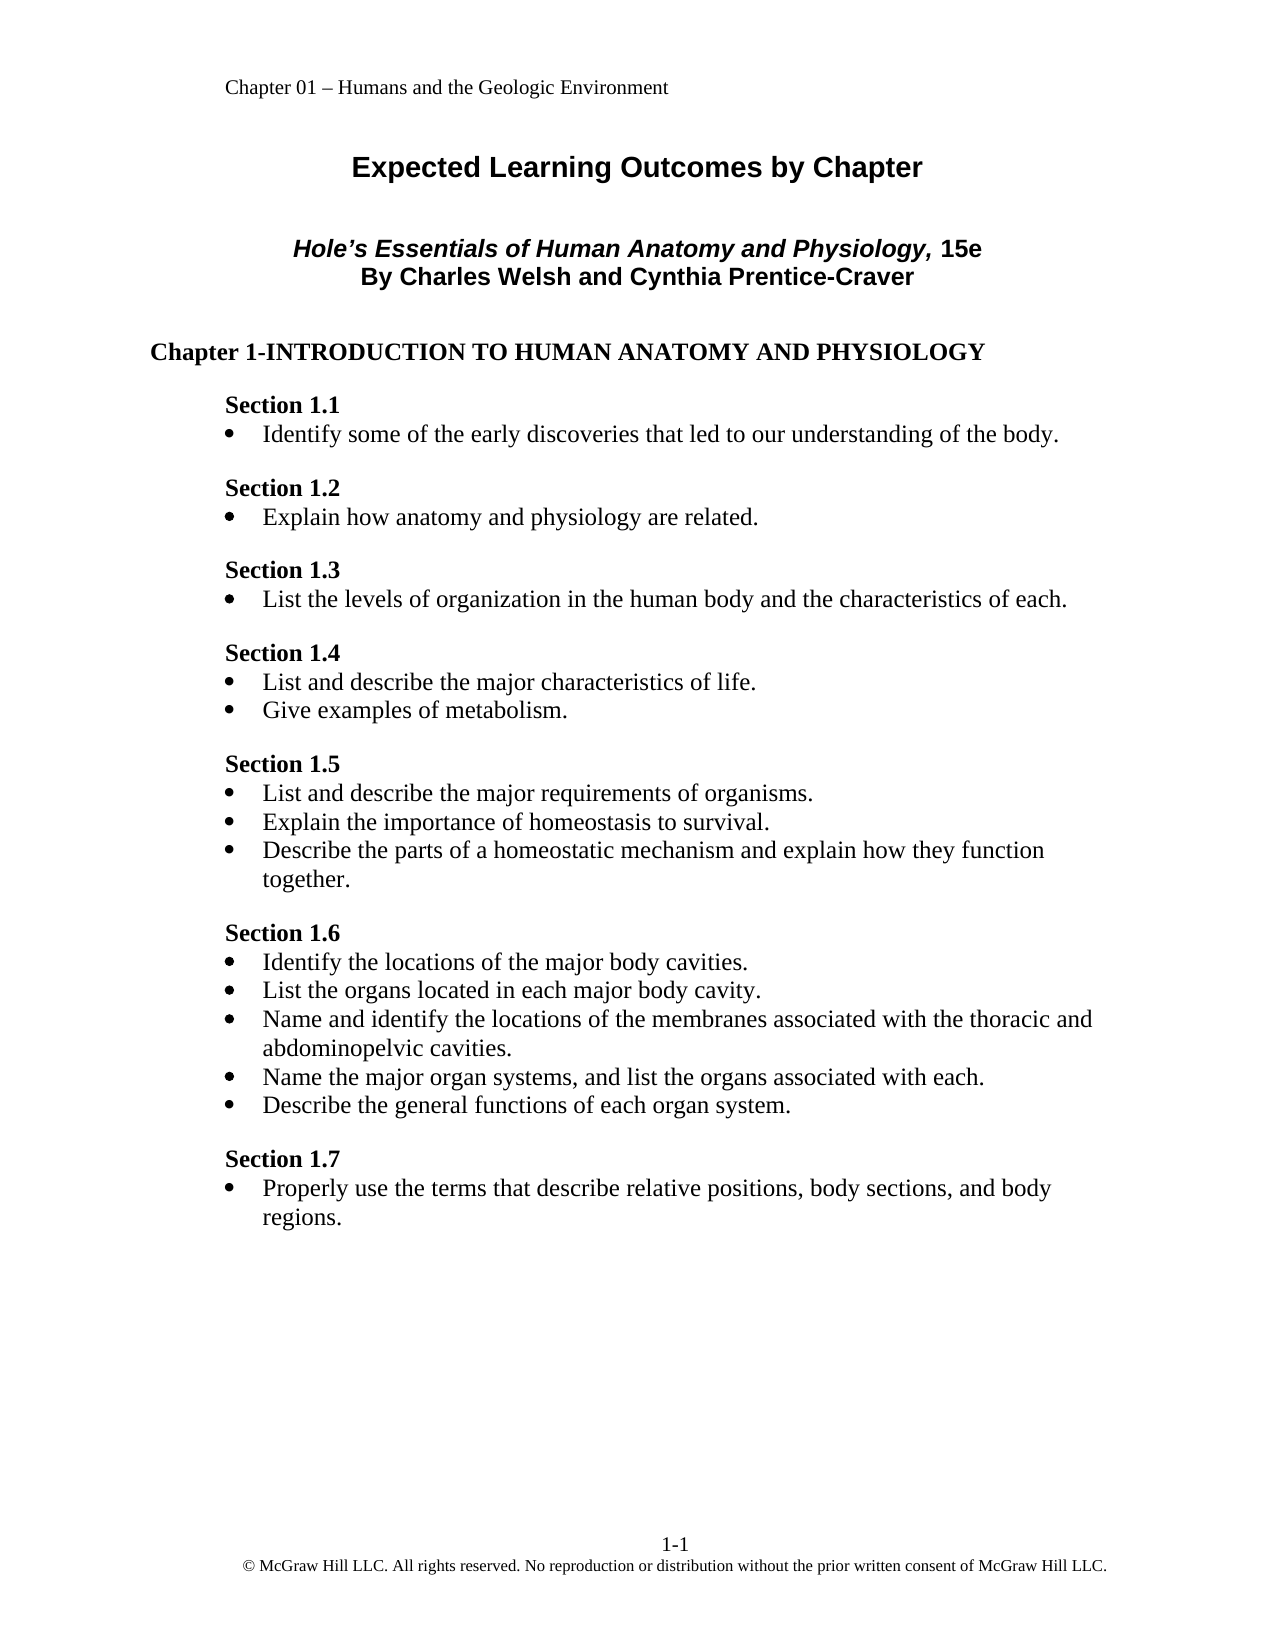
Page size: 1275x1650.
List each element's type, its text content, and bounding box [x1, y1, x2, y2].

list Give examples of metabolism. [225, 696, 1122, 724]
list Explain how anatomy and physiology are related. [225, 502, 1122, 531]
list List the levels of organization in the human body and the characteristics of each. [225, 584, 1122, 613]
list List and describe the major requirements of organisms. [225, 778, 1122, 807]
title Expected Learning Outcomes by Chapter [150, 150, 1125, 183]
subtitle Section 1.4 [225, 638, 1125, 667]
subtitle Section 1.7 [225, 1144, 1125, 1173]
subtitle Section 1.1 [225, 391, 1125, 419]
list Explain the importance of homeostasis to survival. [225, 807, 1122, 836]
subtitle Section 1.2 [225, 473, 1125, 502]
list List and describe the major characteristics of life. [225, 667, 1122, 696]
list Identify some of the early discoveries that led to our understanding of the body. [225, 419, 1122, 448]
subtitle Hole’s Essentials of Human Anatomy and Physiology, 15e [150, 233, 1125, 262]
subtitle Section 1.5 [225, 749, 1125, 778]
list Name and identify the locations of the membranes associated with the thoracic and abdominopelvic cavities. [225, 1004, 1122, 1062]
list Identify the locations of the major body cavities. [225, 947, 1122, 976]
subtitle Chapter 1-INTRODUCTION TO HUMAN ANATOMY AND PHYSIOLOGY [150, 337, 1125, 366]
subtitle Section 1.6 [225, 918, 1125, 947]
list Properly use the terms that describe relative positions, body sections, and body regions. [225, 1173, 1122, 1231]
list Describe the parts of a homeostatic mechanism and explain how they function together. [225, 836, 1122, 893]
subtitle Section 1.3 [225, 556, 1125, 584]
subtitle By Charles Welsh and Cynthia Prentice-Craver [150, 262, 1125, 291]
list Name the major organ systems, and list the organs associated with each. [225, 1062, 1122, 1091]
list Describe the general functions of each organ system. [225, 1091, 1122, 1119]
list List the organs located in each major body cavity. [225, 976, 1122, 1004]
